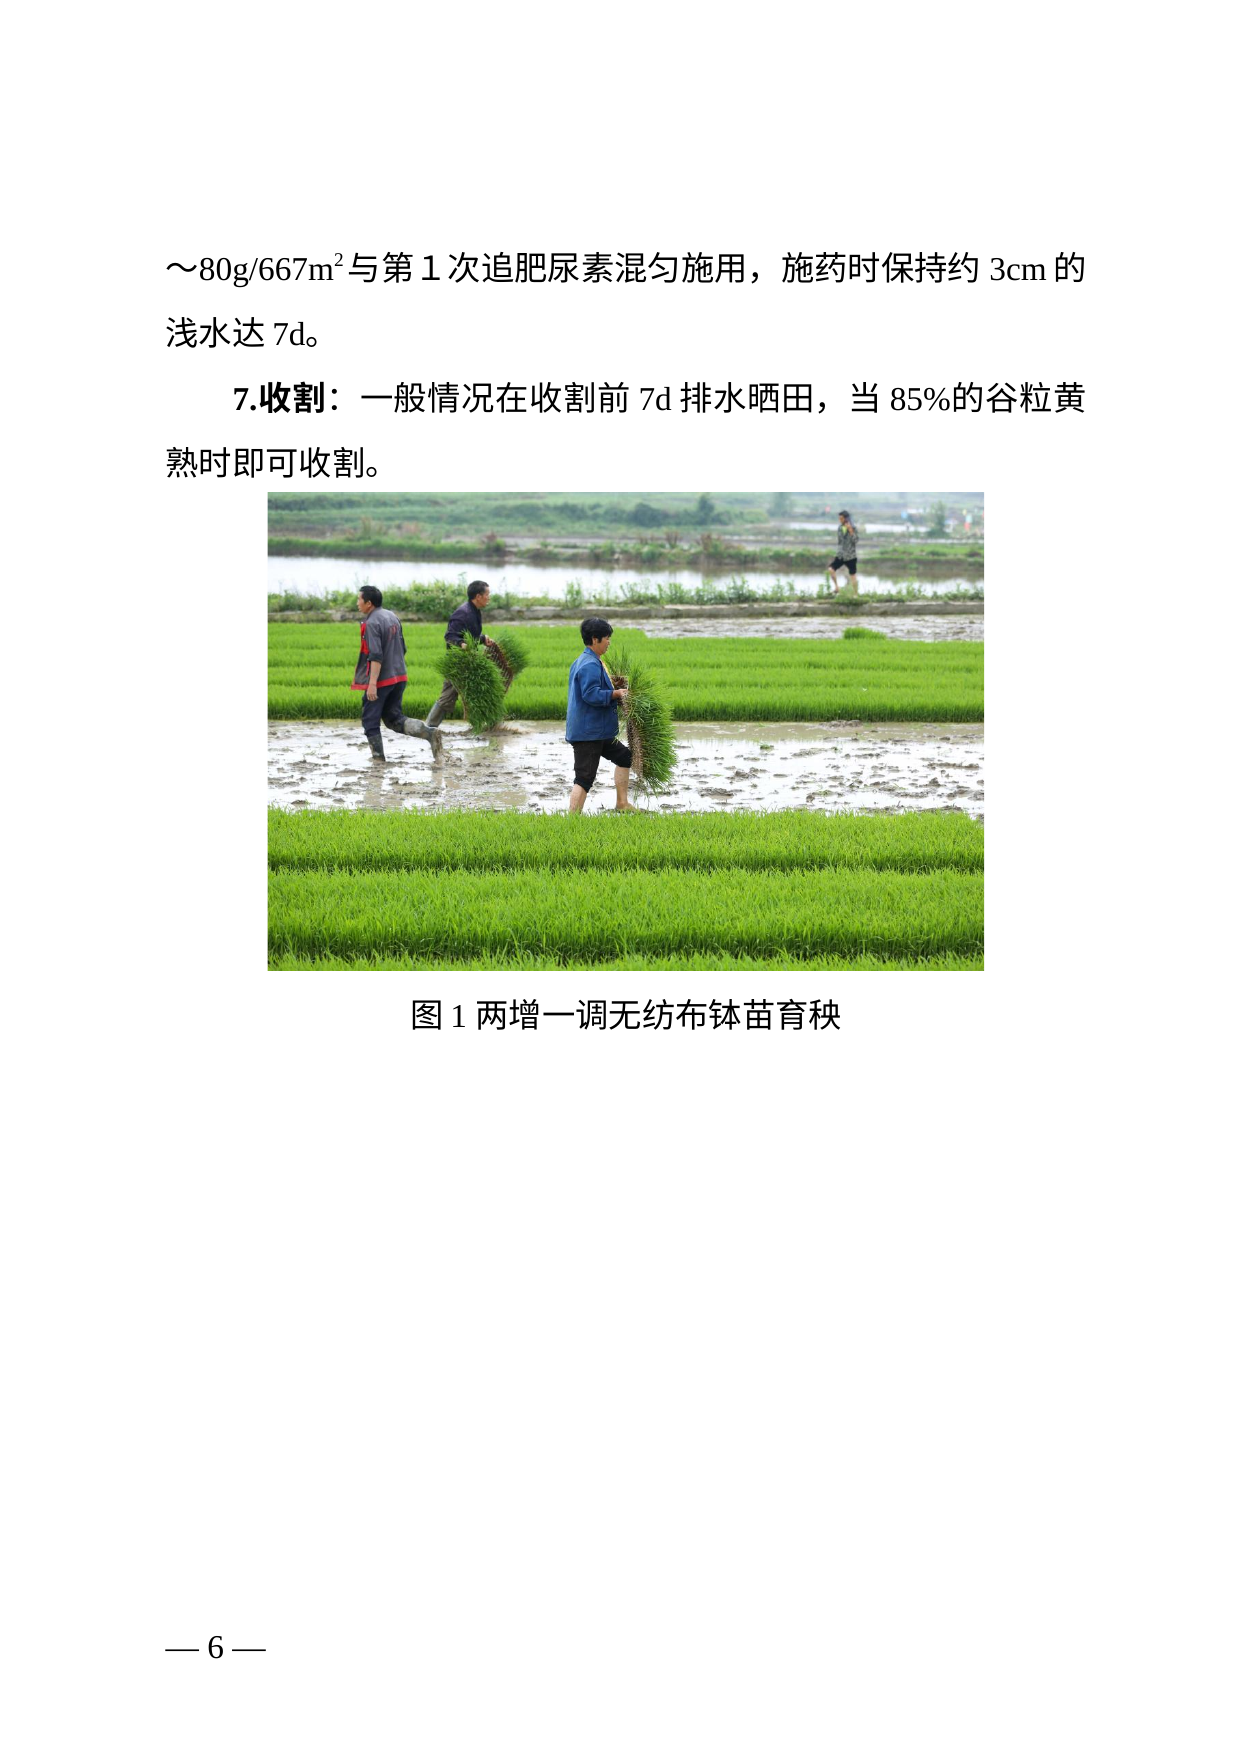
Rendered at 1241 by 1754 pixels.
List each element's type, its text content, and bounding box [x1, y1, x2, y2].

text 图1 两增一调无纺布钵苗育秧 [165, 980, 1087, 1045]
text 7.收割：一般情况在收割前7d排水晒田，当85%的谷粒黄熟时即可收割。 [165, 363, 1087, 493]
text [165, 233, 1087, 363]
picture [267, 492, 985, 971]
